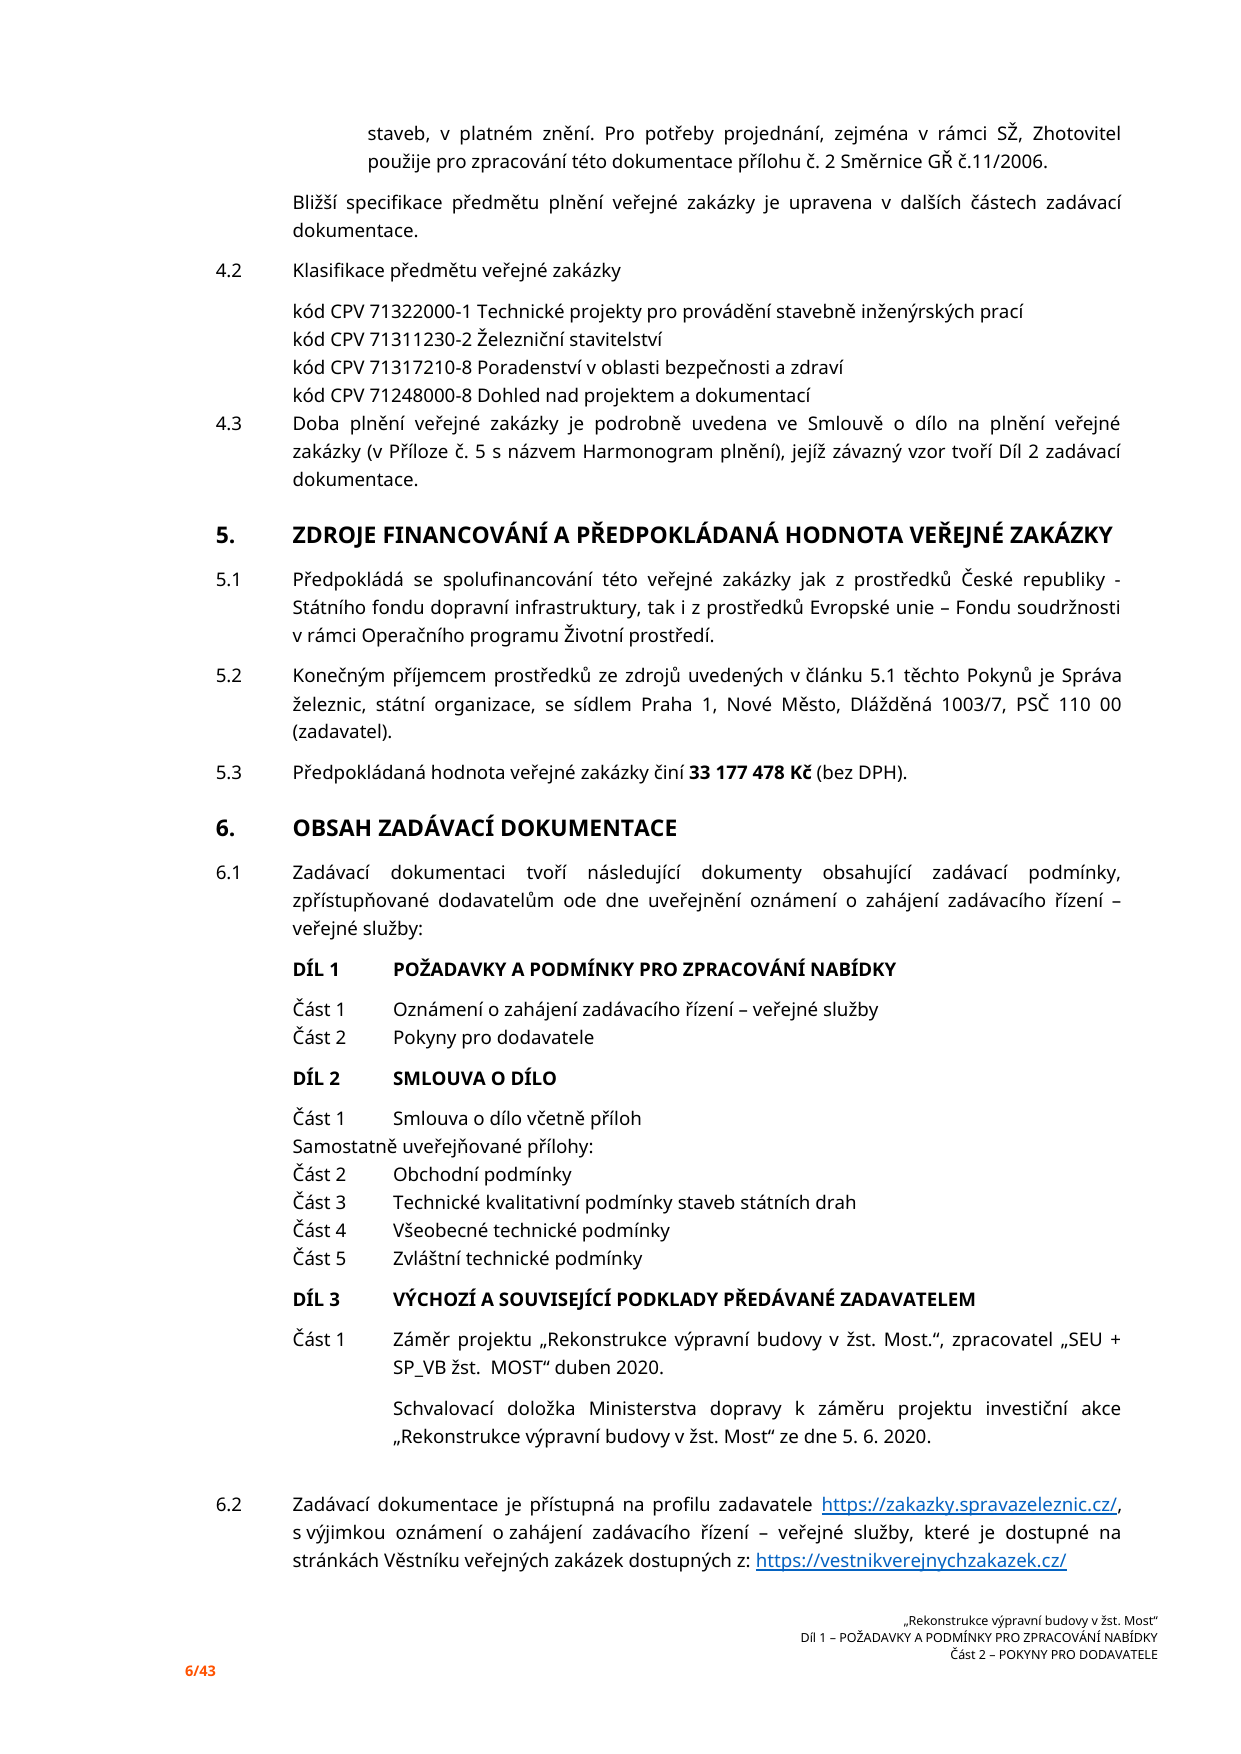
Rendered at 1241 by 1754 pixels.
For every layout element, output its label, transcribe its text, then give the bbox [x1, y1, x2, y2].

text Konečným příjemcem prostředků ze zdrojů uvedených v článku 5.1 těchto Pokynů je Správa železnic, státní organizace, se sídlem Praha 1, Nové Město, Dlážděná 1003/7, PSČ 110 00 (zadavatel). [216, 663, 1122, 744]
text DÍL 3 VÝCHOZÍ A SOUVISEJÍCÍ PODKLADY PŘEDÁVANÉ ZADAVATELEM [292, 1286, 1122, 1312]
text Část 5 Zvláštní technické podmínky [292, 1246, 1122, 1271]
list kód CPV 71248000-8 Dohled nad projektem a dokumentací [292, 382, 1122, 408]
text Část 1 Oznámení o zahájení zadávacího řízení – veřejné služby [292, 996, 1122, 1022]
text Část 1 Záměr projektu „Rekonstrukce výpravní budovy v žst. Most.“, zpracovatel „SEU + SP_VB žst. MOST“ duben 2020. [292, 1327, 1122, 1380]
text Část 2 Obchodní podmínky [292, 1161, 1122, 1187]
text ZDROJE FINANCOVÁNÍ a PŘEDPOKLÁDANÁ HODNOTA VEŘEJNÉ ZAKÁZKY [216, 519, 1122, 551]
text Předpokládá se spolufinancování této veřejné zakázky jak z prostředků České republiky - Státního fondu dopravní infrastruktury, tak i z prostředků Evropské unie – Fondu soudržnosti v rámci Operačního programu Životní prostředí. [216, 566, 1122, 648]
text Zadávací dokumentaci tvoří následující dokumenty obsahující zadávací podmínky, zpřístupňované dodavatelům ode dne uveřejnění oznámení o zahájení zadávacího řízení – veřejné služby: [216, 859, 1122, 941]
text Zadávací dokumentace je přístupná na profilu zadavatele https://zakazky.spravazeleznic.cz/, s výjimkou oznámení o zahájení zadávacího řízení – veřejné služby, které je dostupné na stránkách Věstníku veřejných zakázek dostupných z: https://vestnikverejnychzakazek.cz/ [216, 1492, 1122, 1573]
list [330, 121, 1122, 174]
text DÍL 2 SMLOUVA O DÍLO [292, 1065, 1122, 1090]
list kód CPV 71311230-2 Železniční stavitelství [292, 326, 1122, 352]
text Část 4 Všeobecné technické podmínky [292, 1217, 1122, 1243]
text Doba plnění veřejné zakázky je podrobně uvedena ve Smlouvě o dílo na plnění veřejné zakázky (v Příloze č. 5 s názvem Harmonogram plnění), jejíž závazný vzor tvoří Díl 2 zadávací dokumentace. [216, 410, 1122, 492]
list kód CPV 71322000-1 Technické projekty pro provádění stavebně inženýrských prací [292, 298, 1122, 324]
text Část 3 Technické kvalitativní podmínky staveb státních drah [292, 1189, 1122, 1215]
list kód CPV 71317210-8 Poradenství v oblasti bezpečnosti a zdraví [292, 354, 1122, 380]
text Předpokládaná hodnota veřejné zakázky činí 33 177 478 Kč (bez DPH). [216, 759, 1122, 785]
text Schvalovací doložka Ministerstva dopravy k záměru projektu investiční akce „Rekonstrukce výpravní budovy v žst. Most“ ze dne 5. 6. 2020. [292, 1395, 1122, 1449]
text Klasifikace předmětu veřejné zakázky [216, 258, 1122, 283]
text DÍL 1 POŽADAVKY A PODMÍNKY PRO ZPRACOVÁNÍ NABÍDKY [292, 956, 1122, 981]
list Samostatně uveřejňované přílohy: [292, 1133, 1122, 1159]
text OBSAH ZADÁVACÍ DOKUMENTACE [216, 812, 1122, 844]
list Bližší specifikace předmětu plnění veřejné zakázky je upravena v dalších částech zadávací dokumentace. [292, 189, 1122, 243]
text Část 1 Smlouva o dílo včetně příloh [292, 1105, 1122, 1131]
text Část 2 Pokyny pro dodavatele [292, 1024, 1122, 1050]
